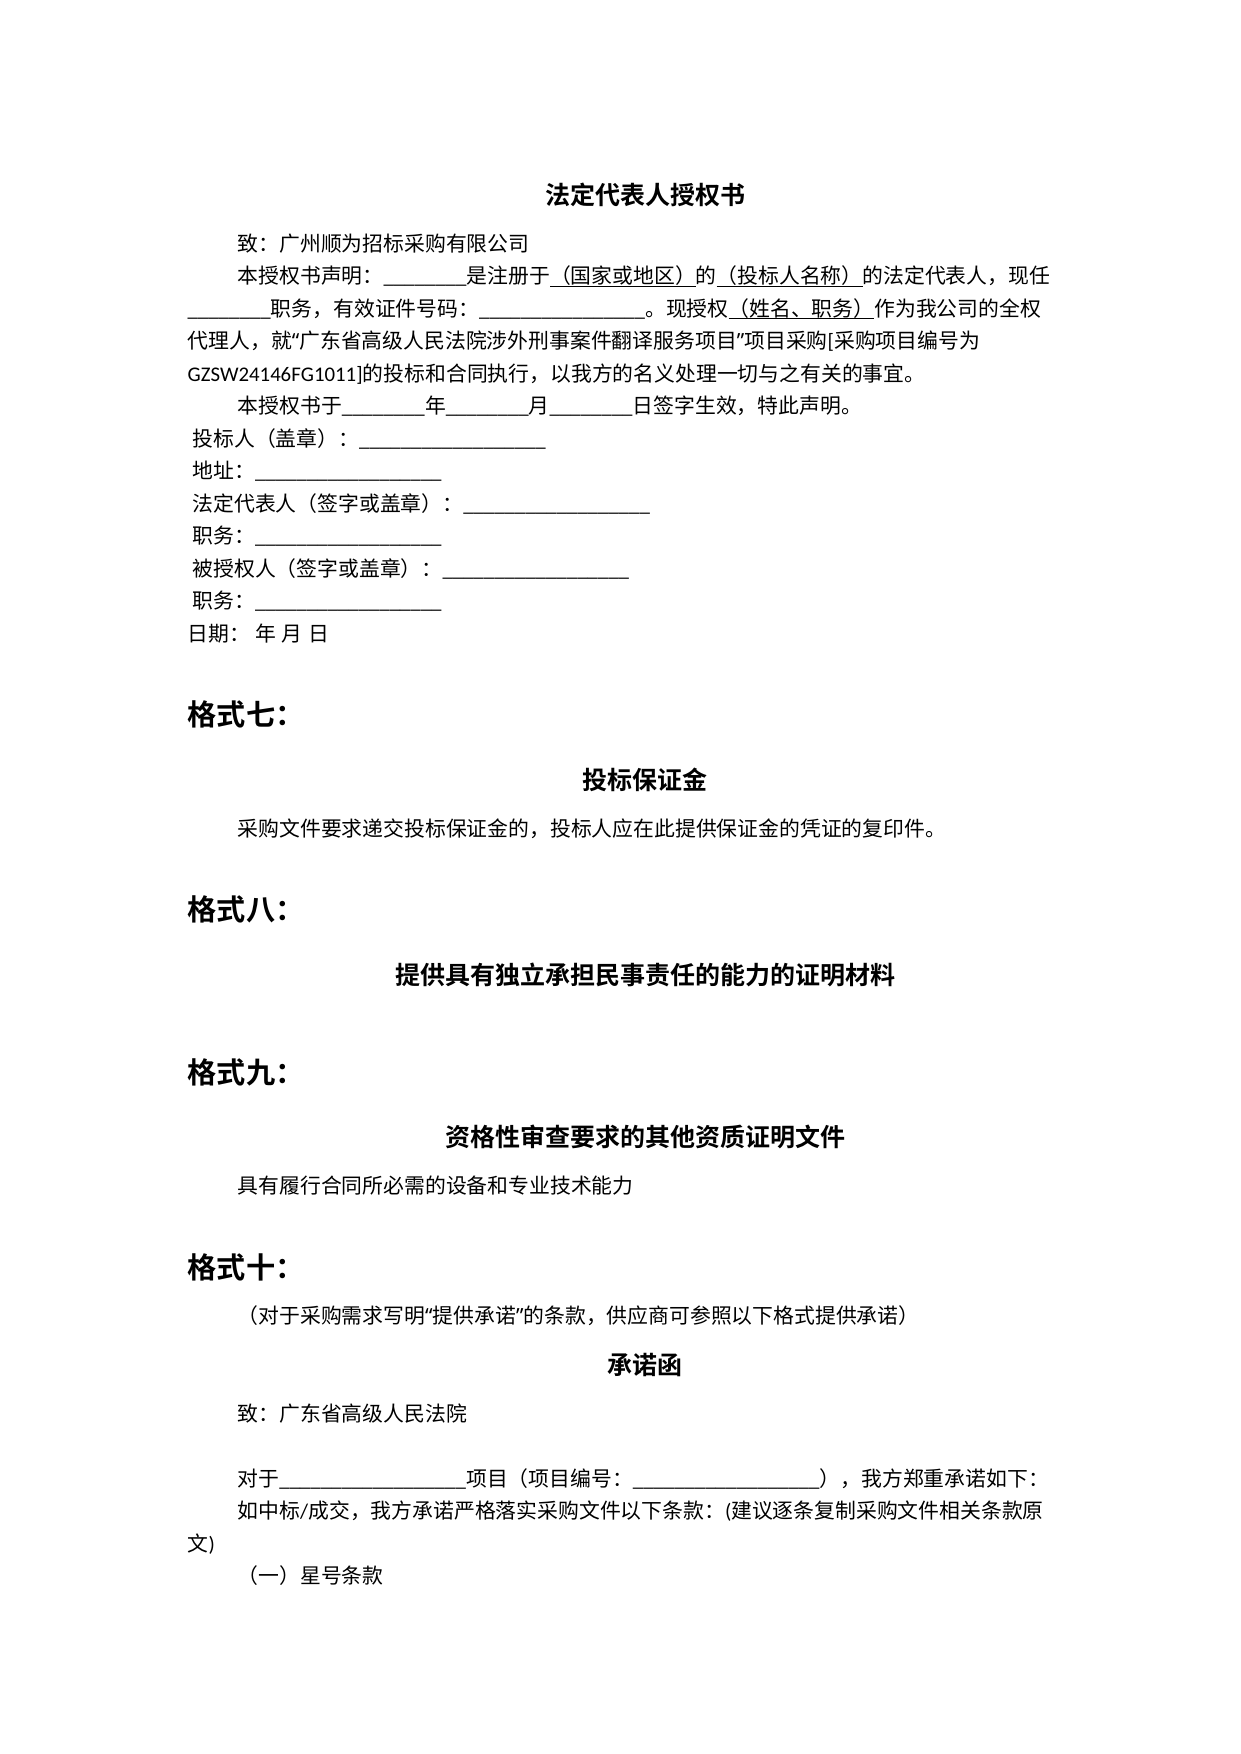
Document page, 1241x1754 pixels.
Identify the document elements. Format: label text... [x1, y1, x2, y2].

text 投标人（盖章）：__________________ [187, 422, 1053, 454]
text 对于__________________项目（项目编号：__________________），我方郑重承诺如下： [187, 1462, 1053, 1494]
text 格式八： [187, 877, 1053, 942]
text 格式七： [187, 682, 1053, 747]
text 日期： 年 月 日 [187, 617, 1053, 649]
text （对于采购需求写明“提供承诺”的条款，供应商可参照以下格式提供承诺） [187, 1299, 1053, 1332]
text 法定代表人（签字或盖章）：__________________ [187, 487, 1053, 519]
text 地址：__________________ [187, 454, 1053, 487]
text 投标保证金 [187, 747, 1053, 812]
text 致：广州顺为招标采购有限公司 [187, 227, 1053, 259]
text 格式十： [187, 1234, 1053, 1299]
text （一）星号条款 [187, 1559, 1053, 1592]
text 职务：__________________ [187, 519, 1053, 552]
text 如中标/成交，我方承诺严格落实采购文件以下条款：(建议逐条复制采购文件相关条款原文) [187, 1494, 1053, 1559]
text 被授权人（签字或盖章）：__________________ [187, 552, 1053, 584]
text 提供具有独立承担民事责任的能力的证明材料 [187, 942, 1053, 1007]
text 承诺函 [187, 1332, 1053, 1397]
text 本授权书于________年________月________日签字生效，特此声明。 [187, 389, 1053, 422]
text 格式九： [187, 1039, 1053, 1104]
text 采购文件要求递交投标保证金的，投标人应在此提供保证金的凭证的复印件。 [187, 812, 1053, 844]
text 职务：__________________ [187, 584, 1053, 617]
text 具有履行合同所必需的设备和专业技术能力 [187, 1169, 1053, 1202]
text 致：广东省高级人民法院 [187, 1397, 1053, 1462]
text 法定代表人授权书 [187, 162, 1053, 227]
text 本授权书声明：________是注册于（国家或地区）的（投标人名称）的法定代表人，现任________职务，有效证件号码：________________。现授权（姓名、职务）作为我公司的全权代理人，就“广东省高级人民法院涉外刑事案件翻译服务项目”项目采购[采购项目编号为GZSW24146FG1011]的投标和合同执行，以我方的名义处理一切与之有关的事宜。 [187, 259, 1053, 389]
text 资格性审查要求的其他资质证明文件 [187, 1104, 1053, 1169]
